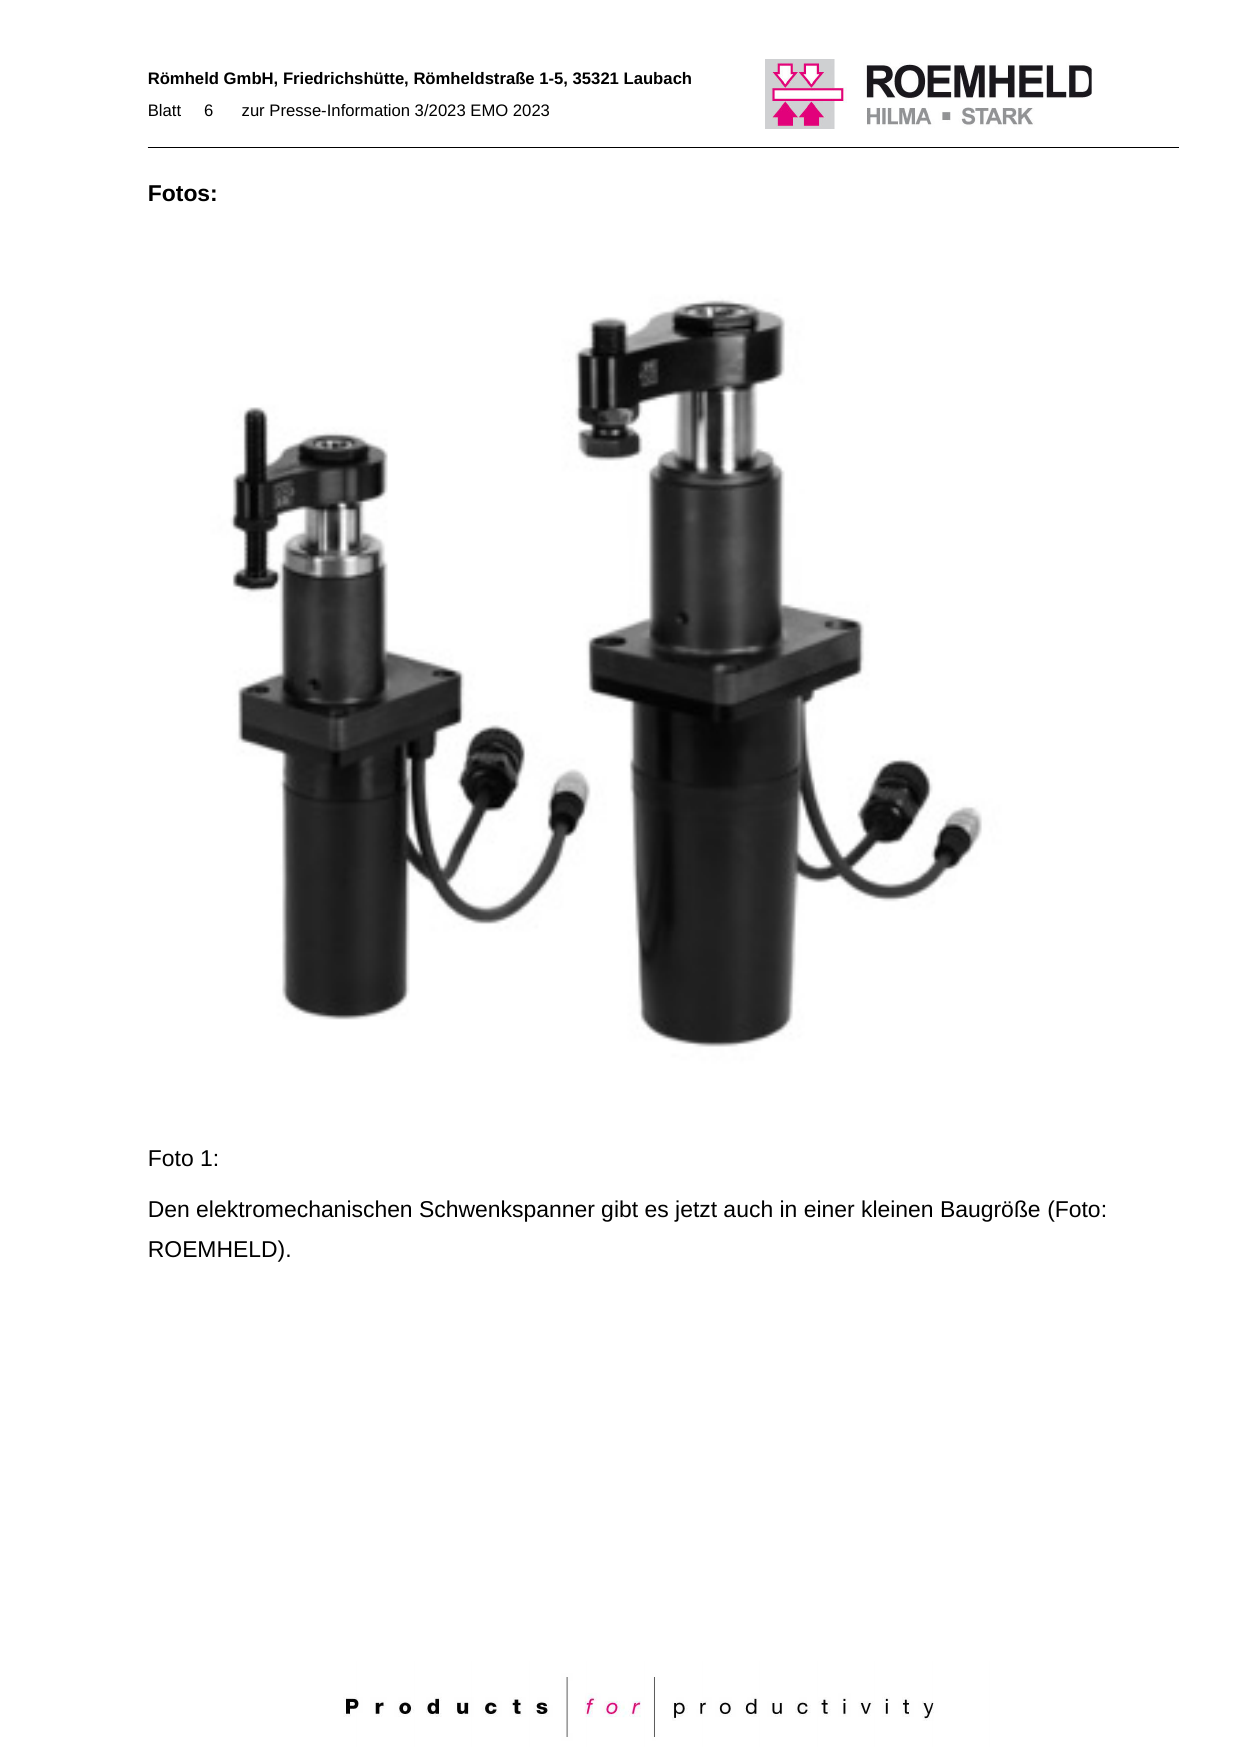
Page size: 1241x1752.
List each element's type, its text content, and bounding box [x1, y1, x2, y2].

text Den elektromechanischen Schwenkspanner gibt es jetzt auch in einer kleinen Baugröße (Foto: ROEMHELD). [148, 1196, 1162, 1262]
text Foto 1: [148, 1144, 1162, 1171]
picture [147, 231, 1034, 1118]
picture [763, 59, 1092, 128]
picture [299, 1661, 990, 1747]
text Fotos: [148, 148, 1162, 206]
